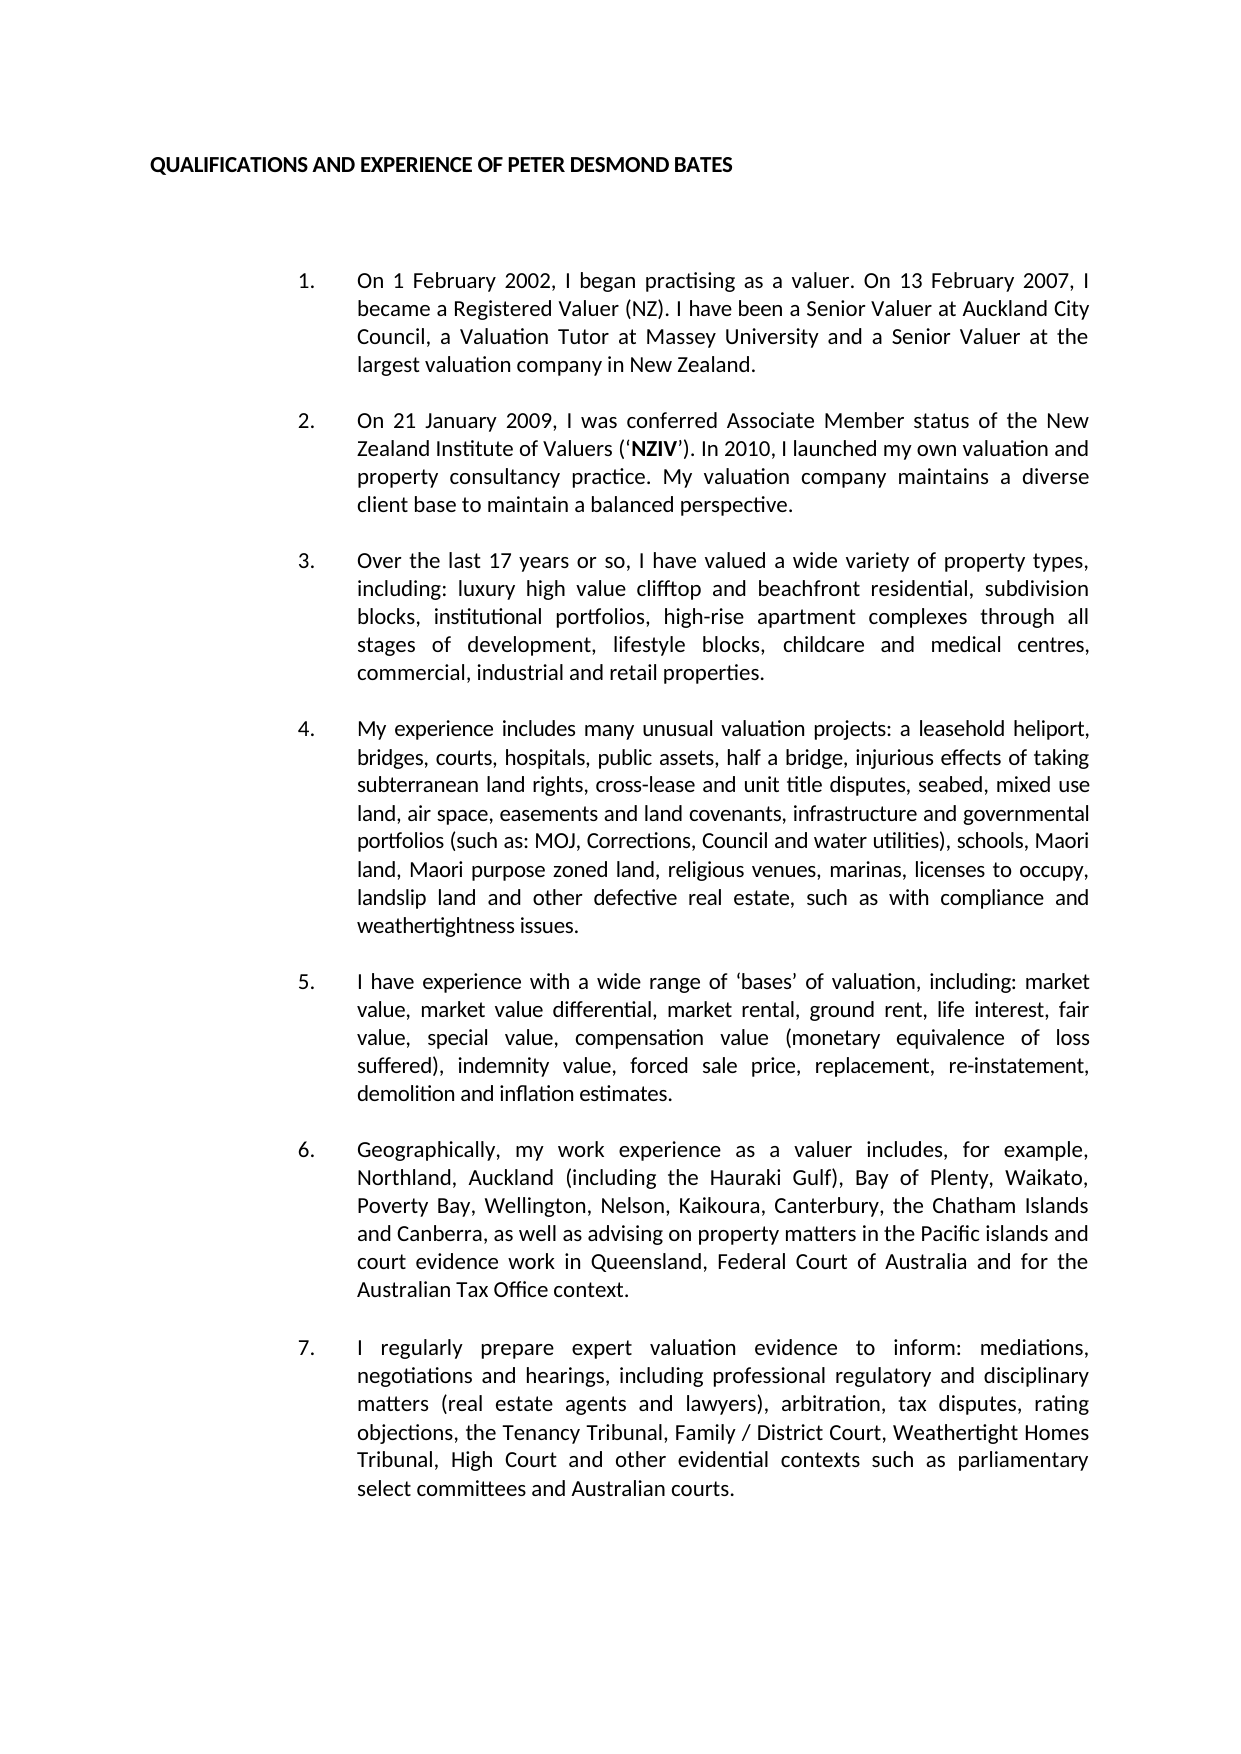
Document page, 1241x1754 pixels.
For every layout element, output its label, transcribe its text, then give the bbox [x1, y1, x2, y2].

list I have experience with a wide range of ‘bases’ of valuation, including: market value, market value differential, market rental, ground rent, life interest, fair value, special value, compensation value (monetary equivalence of loss suffered), indemnity value, forced sale price, replacement, re-instatement, demolition and inflation estimates. [298, 967, 1090, 1107]
text QUALIFICATIONS AND EXPERIENCE OF PETER DESMOND BATES [150, 150, 1090, 178]
list Over the last 17 years or so, I have valued a wide variety of property types, including: luxury high value clifftop and beachfront residential, subdivision blocks, institutional portfolios, high-rise apartment complexes through all stages of development, lifestyle blocks, childcare and medical centres, commercial, industrial and retail properties. [298, 546, 1090, 687]
list I regularly prepare expert valuation evidence to inform: mediations, negotiations and hearings, including professional regulatory and disciplinary matters (real estate agents and lawyers), arbitration, tax disputes, rating objections, the Tenancy Tribunal, Family / District Court, Weathertight Homes Tribunal, High Court and other evidential contexts such as parliamentary select committees and Australian courts. [298, 1333, 1090, 1502]
list My experience includes many unusual valuation projects: a leasehold heliport, bridges, courts, hospitals, public assets, half a bridge, injurious effects of taking subterranean land rights, cross-lease and unit title disputes, seabed, mixed use land, air space, easements and land covenants, infrastructure and governmental portfolios (such as: MOJ, Corrections, Council and water utilities), schools, Maori land, Maori purpose zoned land, religious venues, marinas, licenses to occupy, landslip land and other defective real estate, such as with compliance and weathertightness issues. [298, 714, 1090, 939]
list On 21 January 2009, I was conferred Associate Member status of the New Zealand Institute of Valuers (‘NZIV’). In 2010, I launched my own valuation and property consultancy practice. My valuation company maintains a diverse client base to maintain a balanced perspective. [298, 406, 1090, 518]
list Geographically, my work experience as a valuer includes, for example, Northland, Auckland (including the Hauraki Gulf), Bay of Plenty, Waikato, Poverty Bay, Wellington, Nelson, Kaikoura, Canterbury, the Chatham Islands and Canberra, as well as advising on property matters in the Pacific islands and court evidence work in Queensland, Federal Court of Australia and for the Australian Tax Office context. [298, 1135, 1090, 1303]
list On 1 February 2002, I began practising as a valuer. On 13 February 2007, I became a Registered Valuer (NZ). I have been a Senior Valuer at Auckland City Council, a Valuation Tutor at Massey University and a Senior Valuer at the largest valuation company in New Zealand. [298, 266, 1090, 378]
